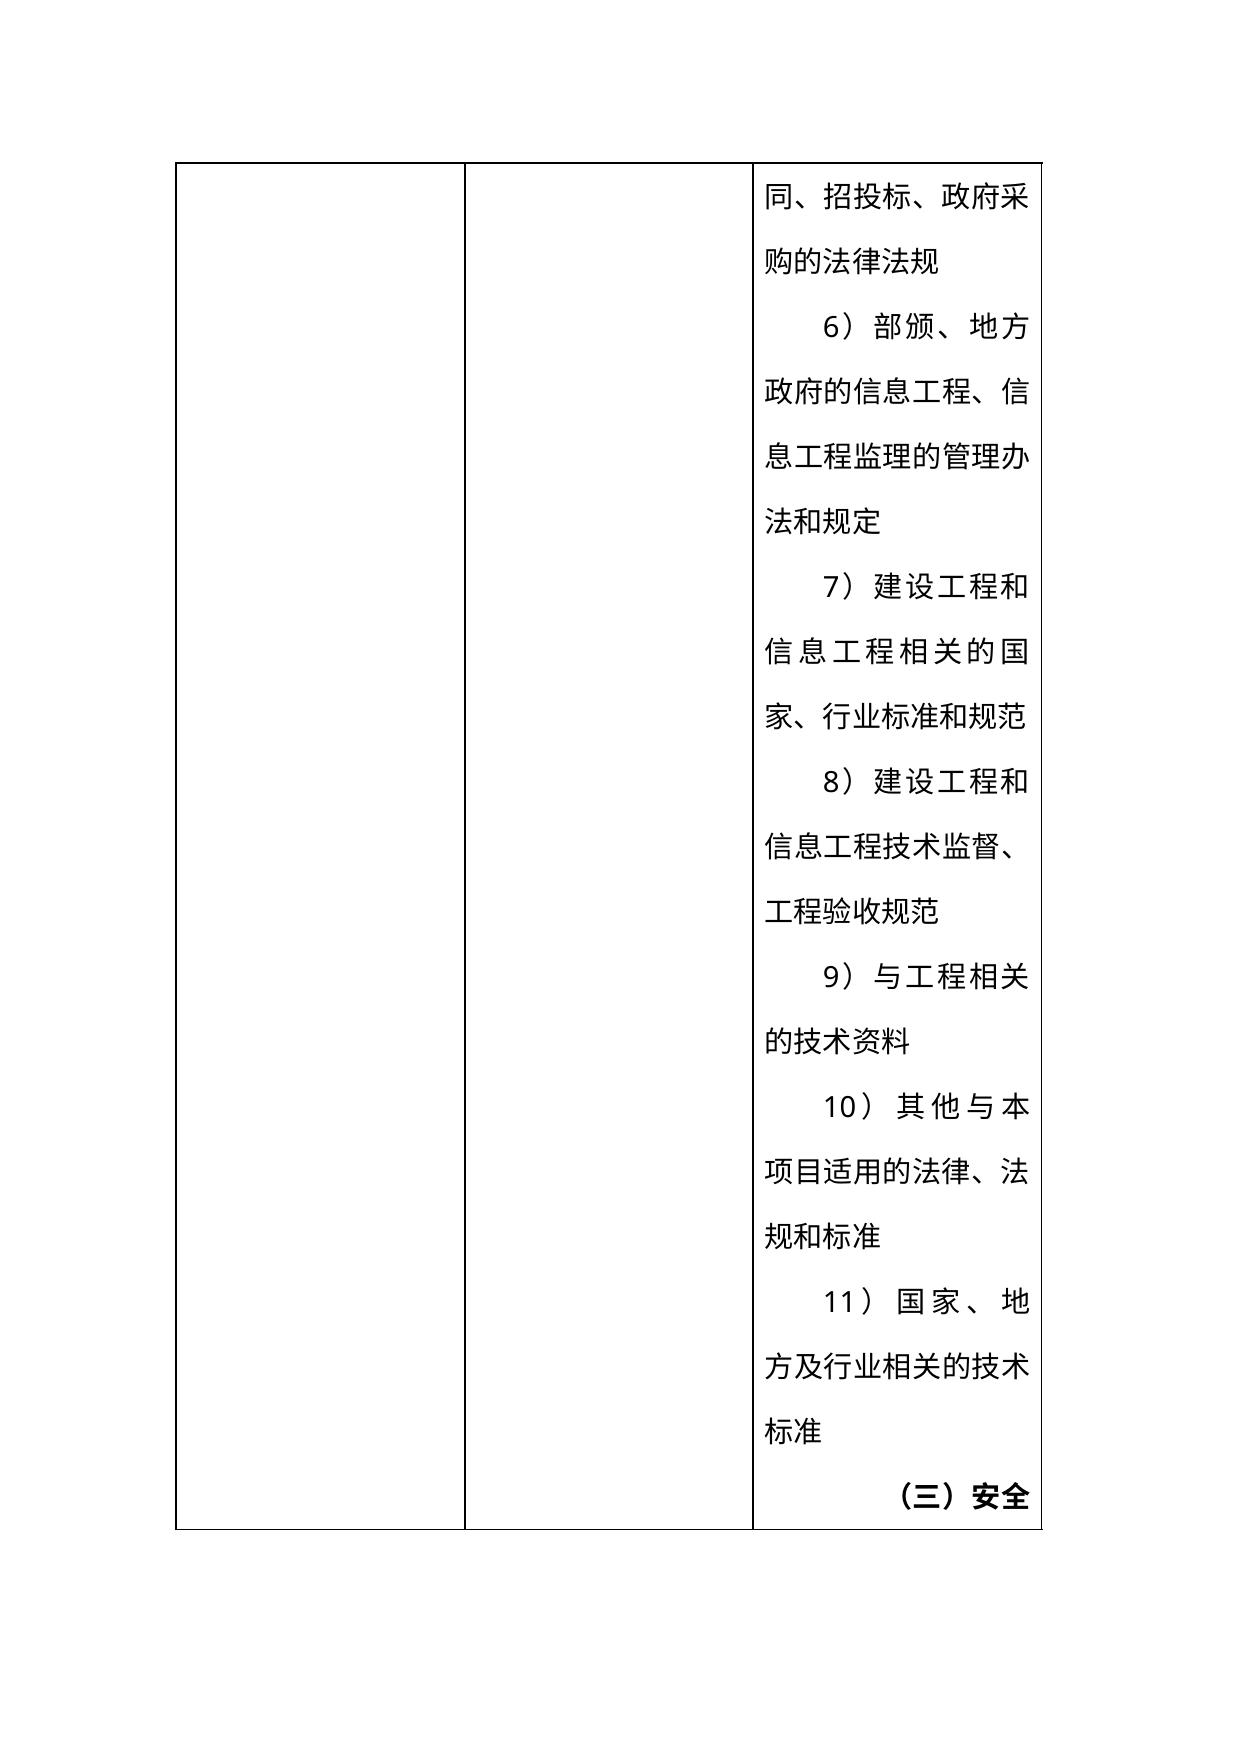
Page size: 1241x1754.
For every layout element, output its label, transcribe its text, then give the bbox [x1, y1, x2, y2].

table_cell 1 [177, 164, 464, 1528]
table_cell [466, 164, 752, 1528]
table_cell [754, 164, 1041, 1528]
